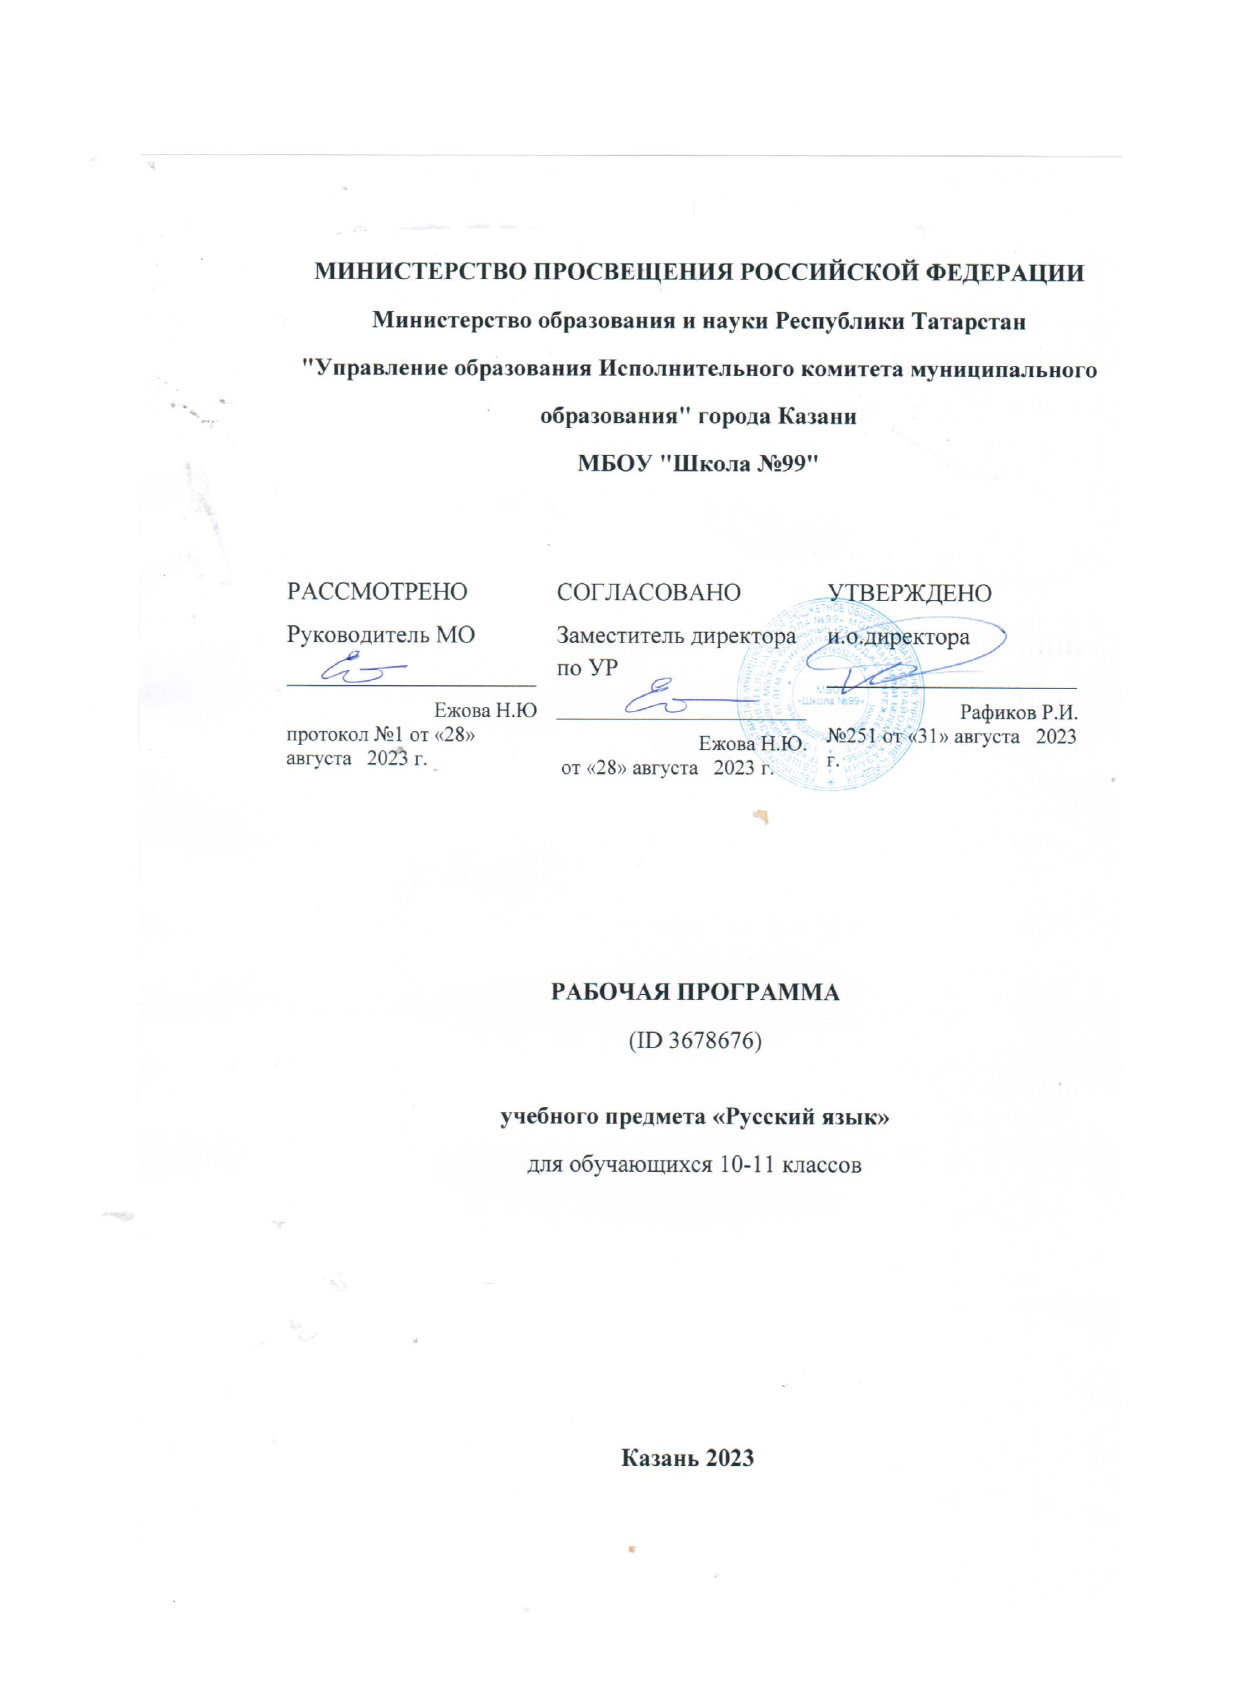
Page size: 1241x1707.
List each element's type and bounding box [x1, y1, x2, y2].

picture [75, 139, 1139, 1630]
